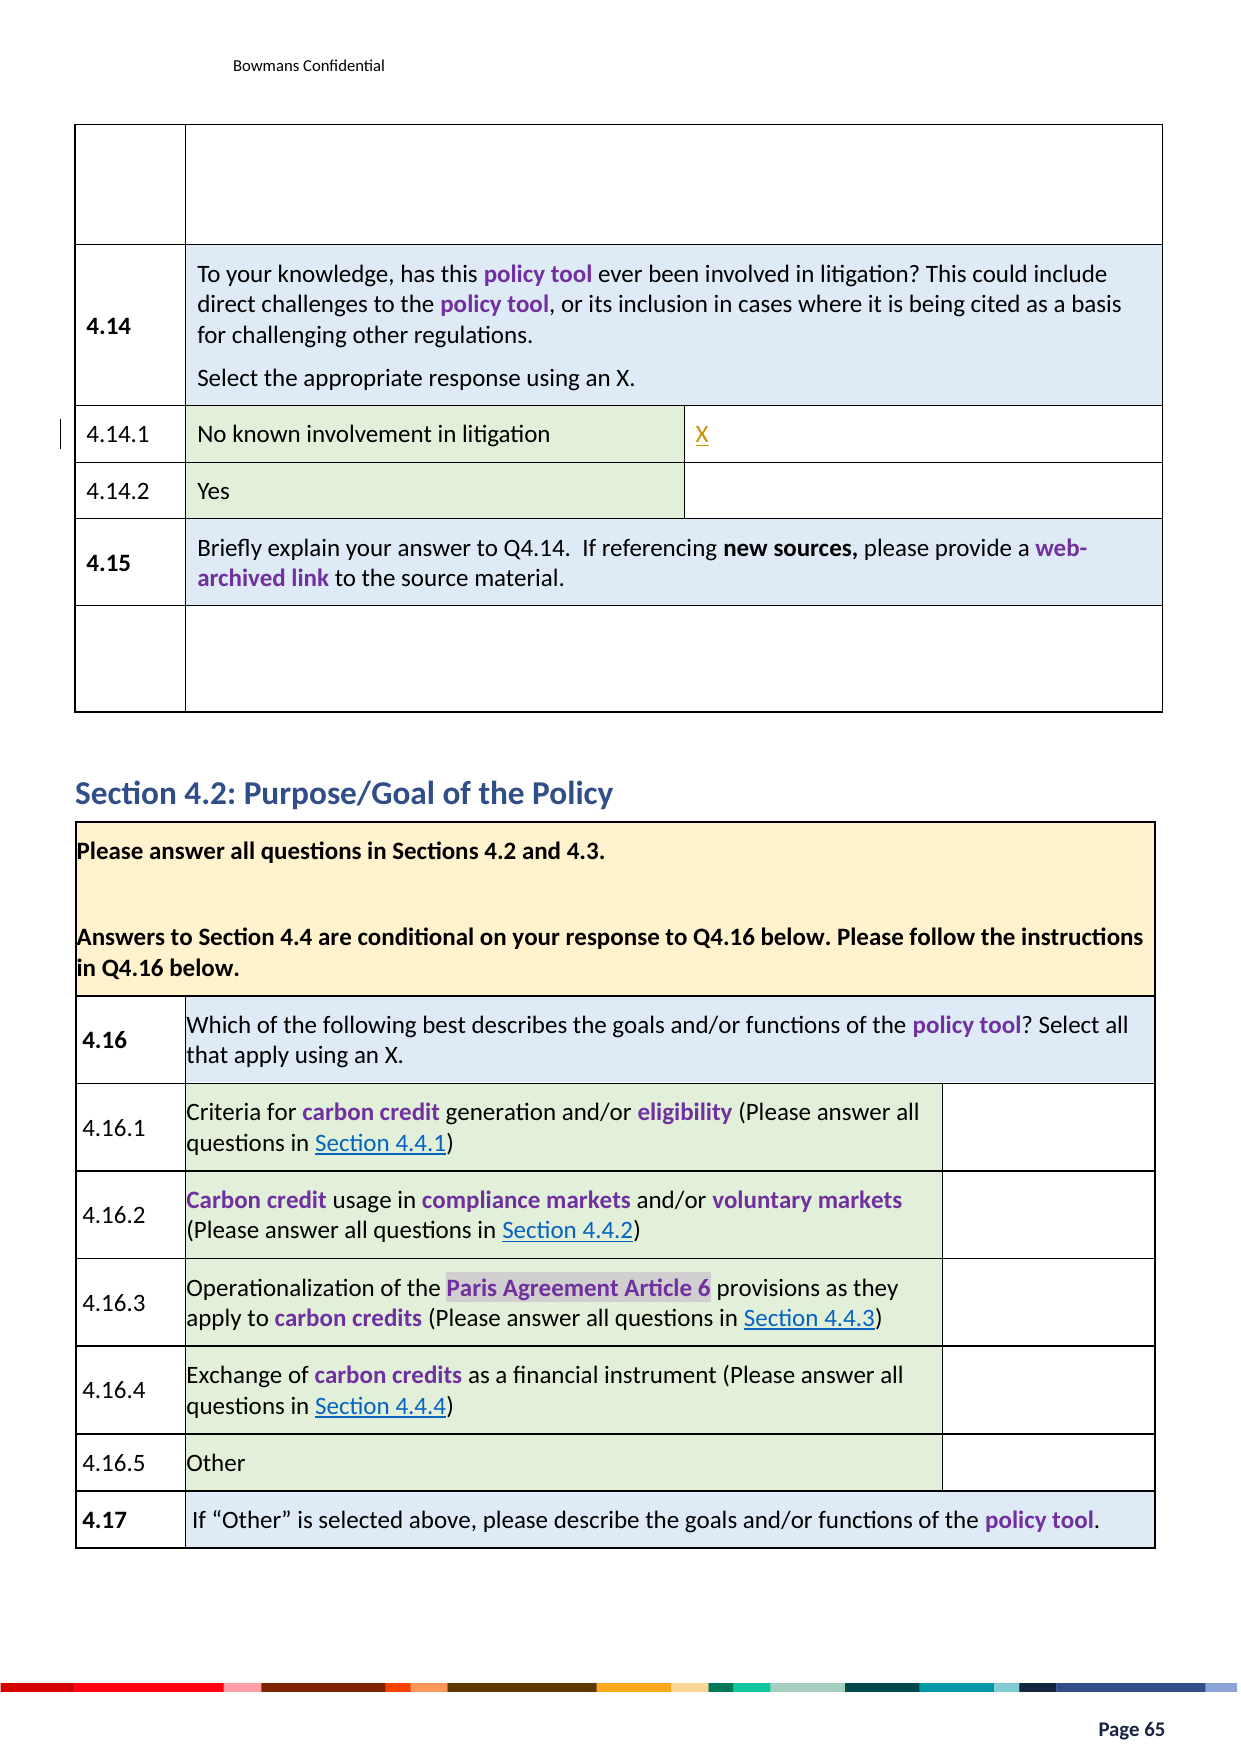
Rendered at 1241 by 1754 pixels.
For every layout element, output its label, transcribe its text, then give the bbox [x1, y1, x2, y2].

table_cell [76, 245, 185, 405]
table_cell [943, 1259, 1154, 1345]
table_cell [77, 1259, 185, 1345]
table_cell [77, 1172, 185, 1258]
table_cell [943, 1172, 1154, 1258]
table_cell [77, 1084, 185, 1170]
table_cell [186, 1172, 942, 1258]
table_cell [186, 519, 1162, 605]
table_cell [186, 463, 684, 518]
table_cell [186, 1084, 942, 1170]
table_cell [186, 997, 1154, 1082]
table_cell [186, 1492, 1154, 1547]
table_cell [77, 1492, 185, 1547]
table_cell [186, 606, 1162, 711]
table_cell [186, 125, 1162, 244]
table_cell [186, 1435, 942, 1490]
subtitle Section 4.2: Purpose/Goal of the Policy [75, 772, 1165, 813]
picture [0, 1683, 1236, 1692]
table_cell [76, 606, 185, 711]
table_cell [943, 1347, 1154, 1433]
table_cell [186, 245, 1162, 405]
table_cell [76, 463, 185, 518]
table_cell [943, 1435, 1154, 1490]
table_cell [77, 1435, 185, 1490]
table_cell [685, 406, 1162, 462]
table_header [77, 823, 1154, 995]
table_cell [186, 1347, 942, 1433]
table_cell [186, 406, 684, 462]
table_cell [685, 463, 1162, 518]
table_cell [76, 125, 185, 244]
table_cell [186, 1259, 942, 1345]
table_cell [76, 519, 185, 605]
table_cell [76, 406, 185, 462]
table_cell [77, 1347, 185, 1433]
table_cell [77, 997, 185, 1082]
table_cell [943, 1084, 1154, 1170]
